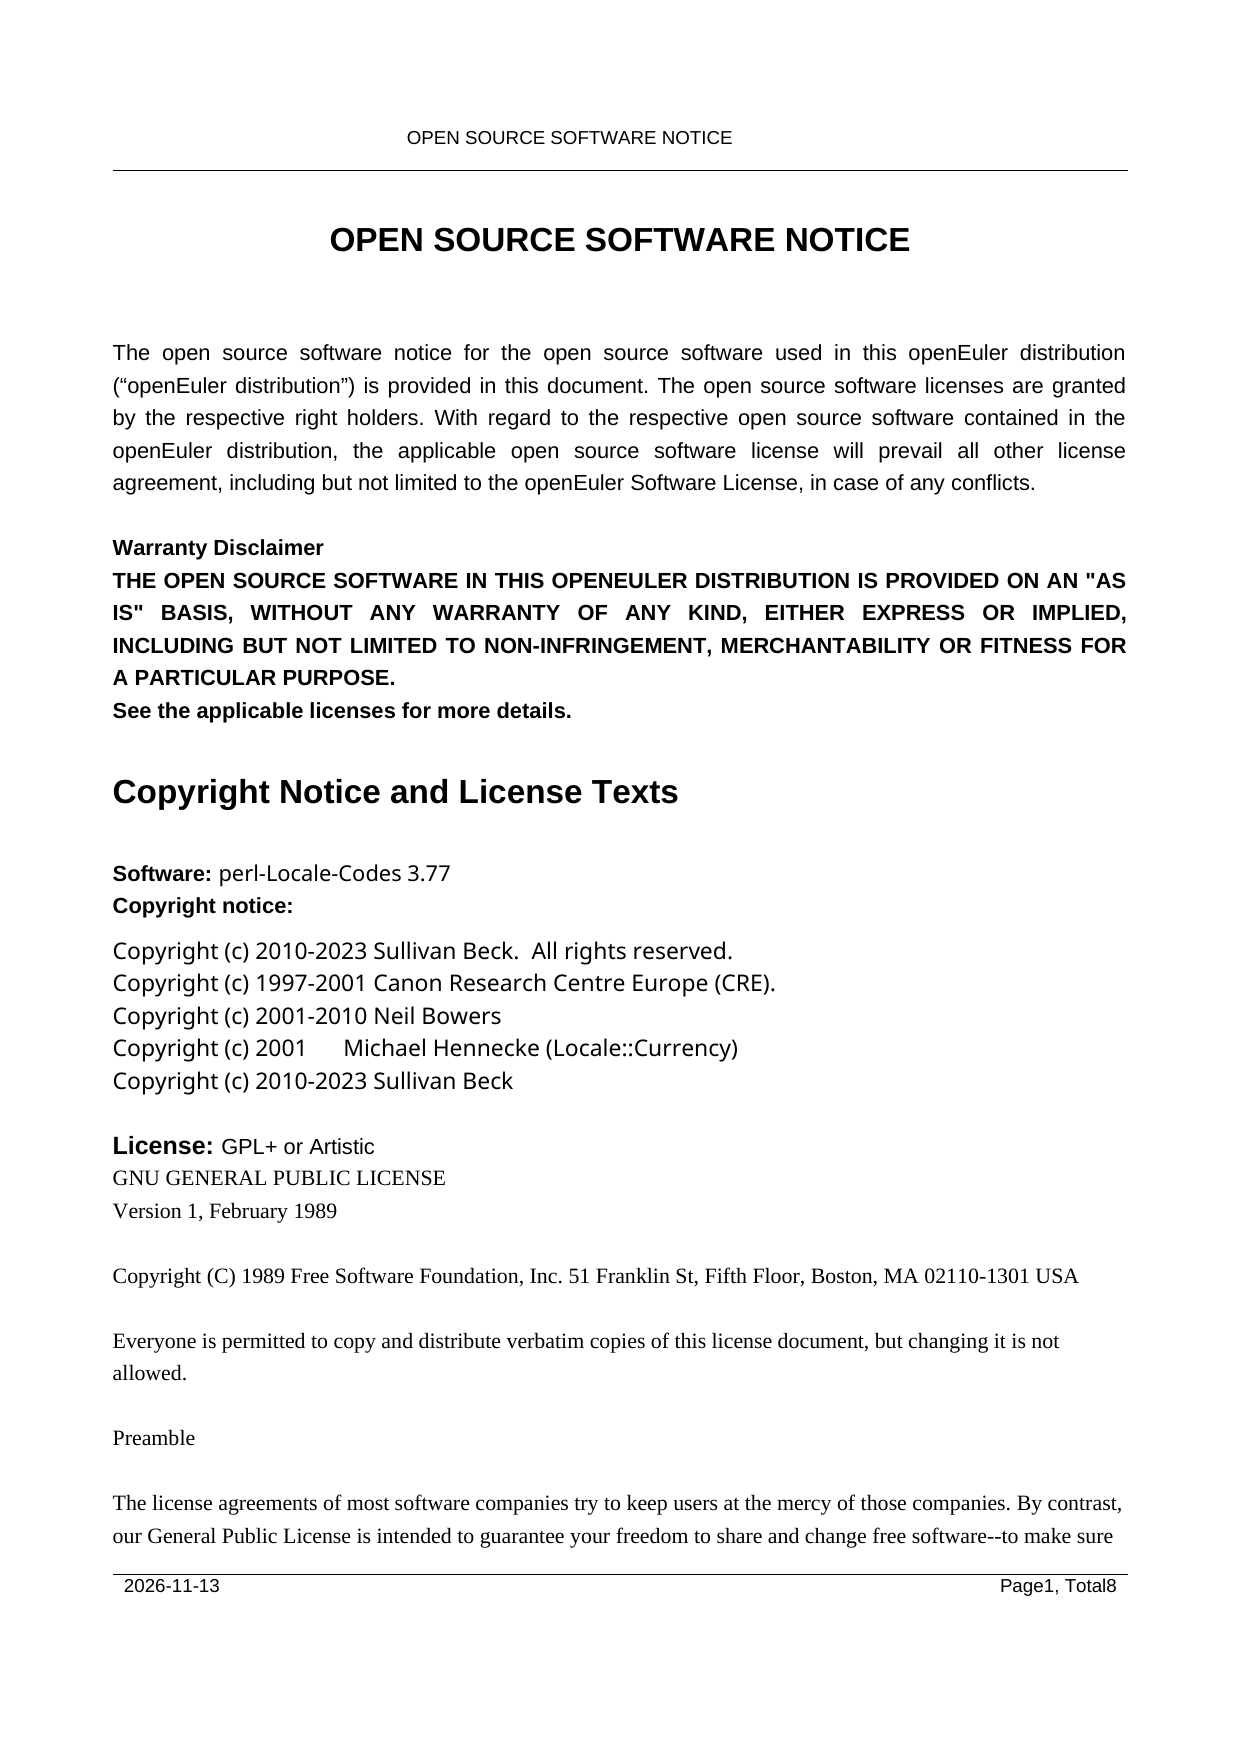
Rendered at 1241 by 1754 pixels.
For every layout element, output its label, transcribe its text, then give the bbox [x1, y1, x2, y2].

text THE OPEN SOURCE SOFTWARE IN THIS OPENEULER DISTRIBUTION IS PROVIDED ON AN "AS IS" BASIS, WITHOUT ANY WARRANTY OF ANY KIND, EITHER EXPRESS OR IMPLIED, INCLUDING BUT NOT LIMITED TO NON-INFRINGEMENT, MERCHANTABILITY OR FITNESS FOR A PARTICULAR PURPOSE. See the applicable licenses for more details. [112, 564, 1128, 726]
text Copyright (c) 2010-2023 Sullivan Beck. All rights reserved. Copyright (c) 1997-2001 Canon Research Centre Europe (CRE). Copyright (c) 2001-2010 Neil Bowers Copyright (c) 2001 Michael Hennecke (Locale::Currency) Copyright (c) 2010-2023 Sullivan Beck [112, 934, 1128, 1129]
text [112, 1161, 1128, 1551]
text Copyright notice: [112, 889, 1128, 921]
text OPEN SOURCE SOFTWARE NOTICE [112, 206, 1128, 271]
text The open source software notice for the open source software used in this openEuler distribution (“openEuler distribution”) is provided in this document. The open source software licenses are granted by the respective right holders. With regard to the respective open source software contained in the openEuler distribution, the applicable open source software license will prevail all other license agreement, including but not limited to the openEuler Software License, in case of any conflicts. [112, 336, 1128, 499]
text Warranty Disclaimer [112, 531, 1128, 564]
text License: GPL+ or Artistic [112, 1129, 1128, 1161]
text Copyright Notice and License Texts [112, 759, 1128, 824]
title Software: perl-Locale-Codes 3.77 [112, 856, 1128, 889]
